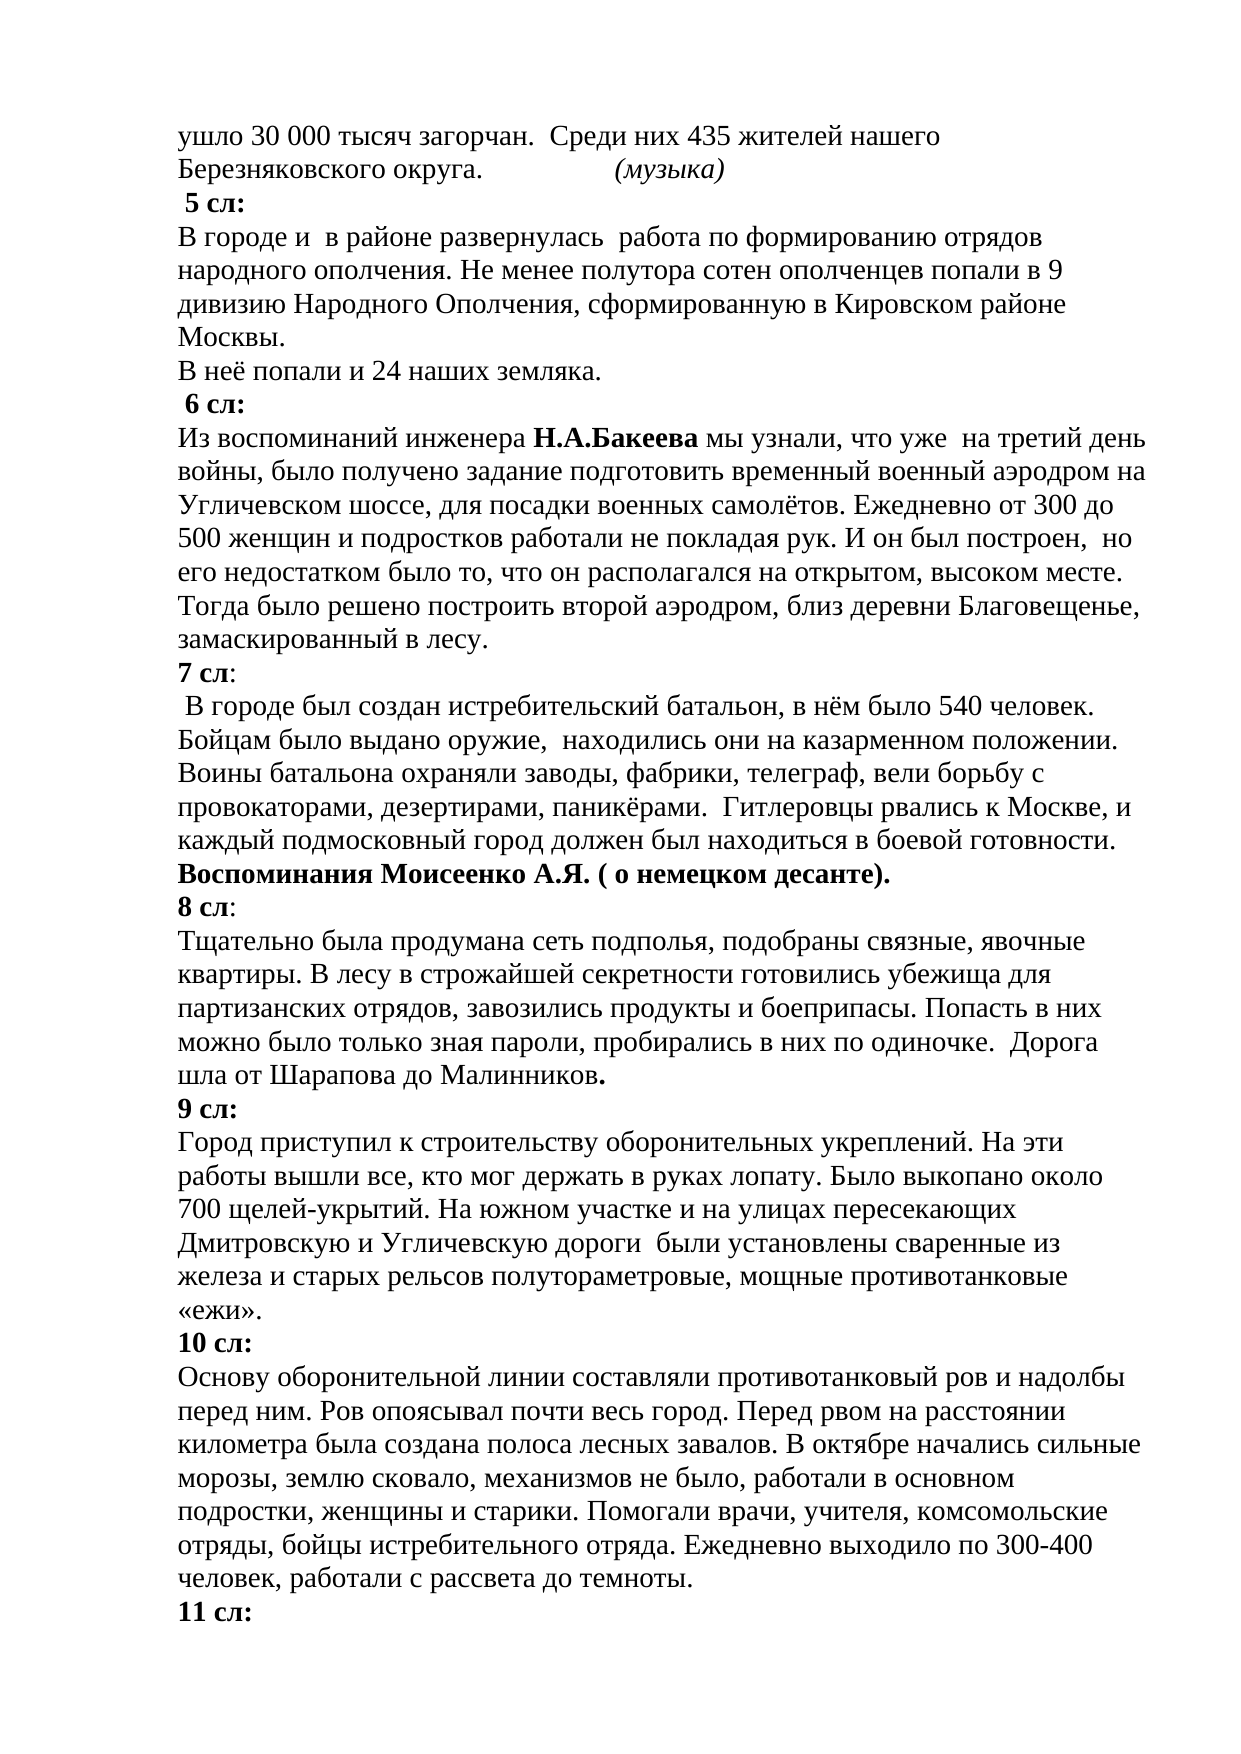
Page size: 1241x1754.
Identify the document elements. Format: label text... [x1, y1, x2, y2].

text 9 сл: [177, 1091, 1152, 1124]
text Город приступил к строительству оборонительных укреплений. На эти работы вышли все, кто мог держать в руках лопату. Было выкопано около 700 щелей-укрытий. На южном участке и на улицах пересекающих Дмитровскую и Угличевскую дороги были установлены сваренные из железа и старых рельсов полутораметровые, мощные противотанковые «ежи». [177, 1124, 1152, 1326]
text Основу оборонительной линии составляли противотанковый ров и надолбы перед ним. Ров опоясывал почти весь город. Перед рвом на расстоянии километра была создана полоса лесных завалов. В октябре начались сильные морозы, землю сковало, механизмов не было, работали в основном подростки, женщины и старики. Помогали врачи, учителя, комсомольские отряды, бойцы истребительного отряда. Ежедневно выходило по 300-400 человек, работали с рассвета до темноты. [177, 1359, 1152, 1594]
text В городе был создан истребительский батальон, в нём было 540 человек. Бойцам было выдано оружие, находились они на казарменном положении. Воины батальона охраняли заводы, фабрики, телеграф, вели борьбу с провокаторами, дезертирами, паникёрами. Гитлеровцы рвались к Москве, и каждый подмосковный город должен был находиться в боевой готовности. [177, 688, 1152, 856]
text 11 сл: [177, 1594, 1152, 1627]
text Тщательно была продумана сеть подполья, подобраны связные, явочные квартиры. В лесу в строжайшей секретности готовились убежища для партизанских отрядов, завозились продукты и боеприпасы. Попасть в них можно было только зная пароли, пробирались в них по одиночке. Дорога шла от Шарапова до Малинников. [177, 923, 1152, 1091]
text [177, 118, 1152, 185]
text 6 сл: [177, 386, 1152, 420]
text 5 сл: [177, 185, 1152, 219]
text 7 сл: [177, 655, 1152, 688]
text Воспоминания Моисеенко А.Я. ( о немецком десанте). [177, 856, 1152, 889]
text 8 сл: [177, 889, 1152, 923]
text В городе и в районе развернулась работа по формированию отрядов народного ополчения. Не менее полутора сотен ополченцев попали в 9 дивизию Народного Ополчения, сформированную в Кировском районе Москвы. В неё попали и 24 наших земляка. [177, 219, 1152, 386]
text Из воспоминаний инженера Н.А.Бакеева мы узнали, что уже на третий день войны, было получено задание подготовить временный военный аэродром на Угличевском шоссе, для посадки военных самолётов. Ежедневно от 300 до 500 женщин и подростков работали не покладая рук. И он был построен, но его недостатком было то, что он располагался на открытом, высоком месте. Тогда было решено построить второй аэродром, близ деревни Благовещенье, замаскированный в лесу. [177, 420, 1152, 655]
text 10 сл: [177, 1326, 1152, 1359]
